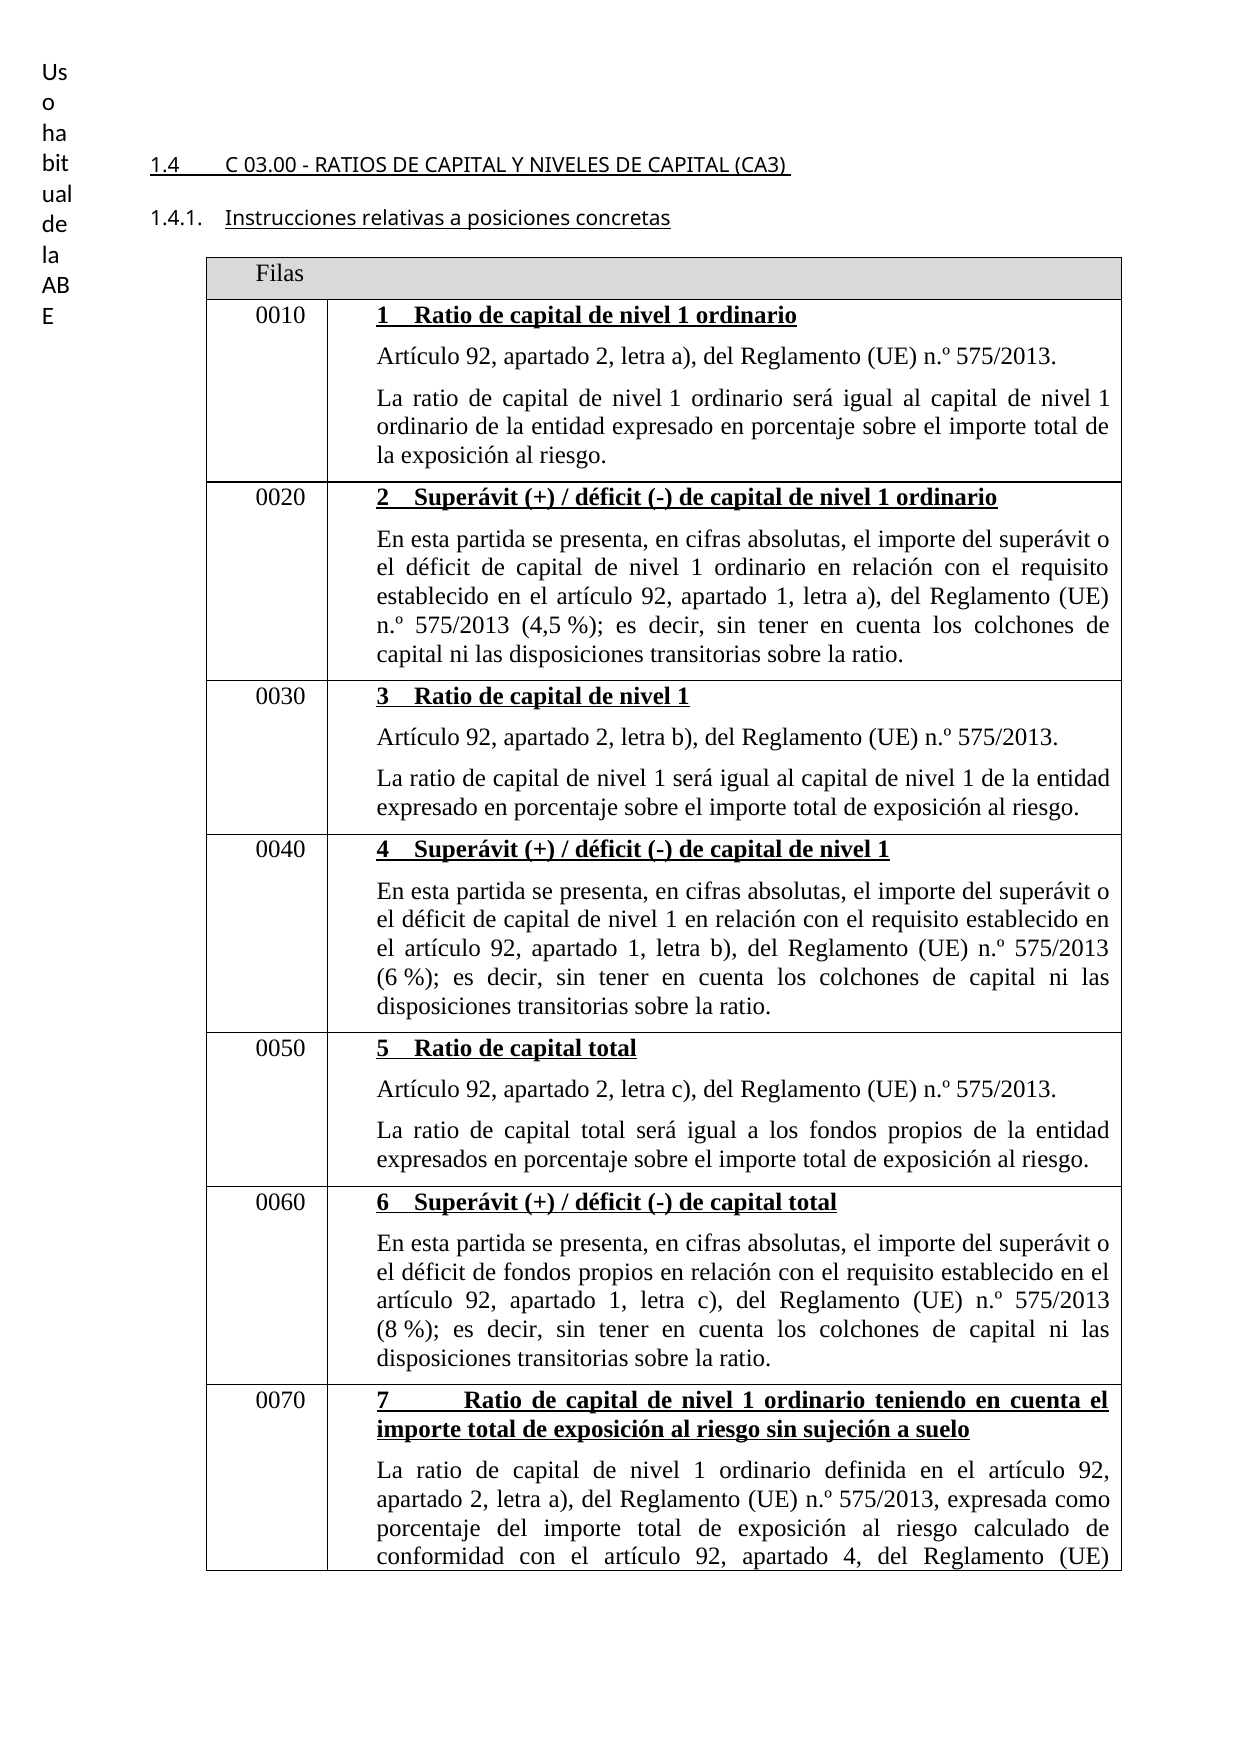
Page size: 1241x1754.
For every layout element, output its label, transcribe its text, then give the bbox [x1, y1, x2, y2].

table_header Filas [207, 258, 1121, 299]
table_cell 1 Ratio de capital de nivel 1 ordinario Artículo 92, apartado 2, letra a), del Reglamento (UE) n.º 575/2013. La ratio de capital de nivel 1 ordinario será igual al capital de nivel 1 ordinario de la entidad expresado en porcentaje sobre el importe total de la exposición al riesgo. [328, 300, 1121, 481]
table_cell 3 Ratio de capital de nivel 1 Artículo 92, apartado 2, letra b), del Reglamento (UE) n.º 575/2013. La ratio de capital de nivel 1 será igual al capital de nivel 1 de la entidad expresado en porcentaje sobre el importe total de exposición al riesgo. [328, 681, 1121, 833]
table_cell 0050 [207, 1033, 327, 1186]
list 1.4 C 03.00 - RATIOS DE CAPITAL Y NIVELES DE CAPITAL (CA3) [150, 150, 1090, 178]
table_cell 0040 [207, 835, 327, 1032]
list 1.4.1. Instrucciones relativas a posiciones concretas [150, 203, 1090, 232]
table_cell 2 Superávit (+) / déficit (-) de capital de nivel 1 ordinario En esta partida se presenta, en cifras absolutas, el importe del superávit o el déficit de capital de nivel 1 ordinario en relación con el requisito establecido en el artículo 92, apartado 1, letra a), del Reglamento (UE) n.º 575/2013 (4,5 %); es decir, sin tener en cuenta los colchones de capital ni las disposiciones transitorias sobre la ratio. [328, 483, 1121, 680]
table_cell 4 Superávit (+) / déficit (-) de capital de nivel 1 En esta partida se presenta, en cifras absolutas, el importe del superávit o el déficit de capital de nivel 1 en relación con el requisito establecido en el artículo 92, apartado 1, letra b), del Reglamento (UE) n.º 575/2013 (6 %); es decir, sin tener en cuenta los colchones de capital ni las disposiciones transitorias sobre la ratio. [328, 835, 1121, 1032]
table_cell 0010 [207, 300, 327, 481]
table_cell 0070 [207, 1385, 327, 1570]
table_cell 0030 [207, 681, 327, 833]
table_cell 0060 [207, 1187, 327, 1384]
table_cell 5 Ratio de capital total Artículo 92, apartado 2, letra c), del Reglamento (UE) n.º 575/2013. La ratio de capital total será igual a los fondos propios de la entidad expresados en porcentaje sobre el importe total de exposición al riesgo. [328, 1033, 1121, 1186]
table_cell 6 Superávit (+) / déficit (-) de capital total En esta partida se presenta, en cifras absolutas, el importe del superávit o el déficit de fondos propios en relación con el requisito establecido en el artículo 92, apartado 1, letra c), del Reglamento (UE) n.º 575/2013 (8 %); es decir, sin tener en cuenta los colchones de capital ni las disposiciones transitorias sobre la ratio. [328, 1187, 1121, 1384]
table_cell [328, 1385, 1121, 1570]
table_cell 0020 [207, 483, 327, 680]
